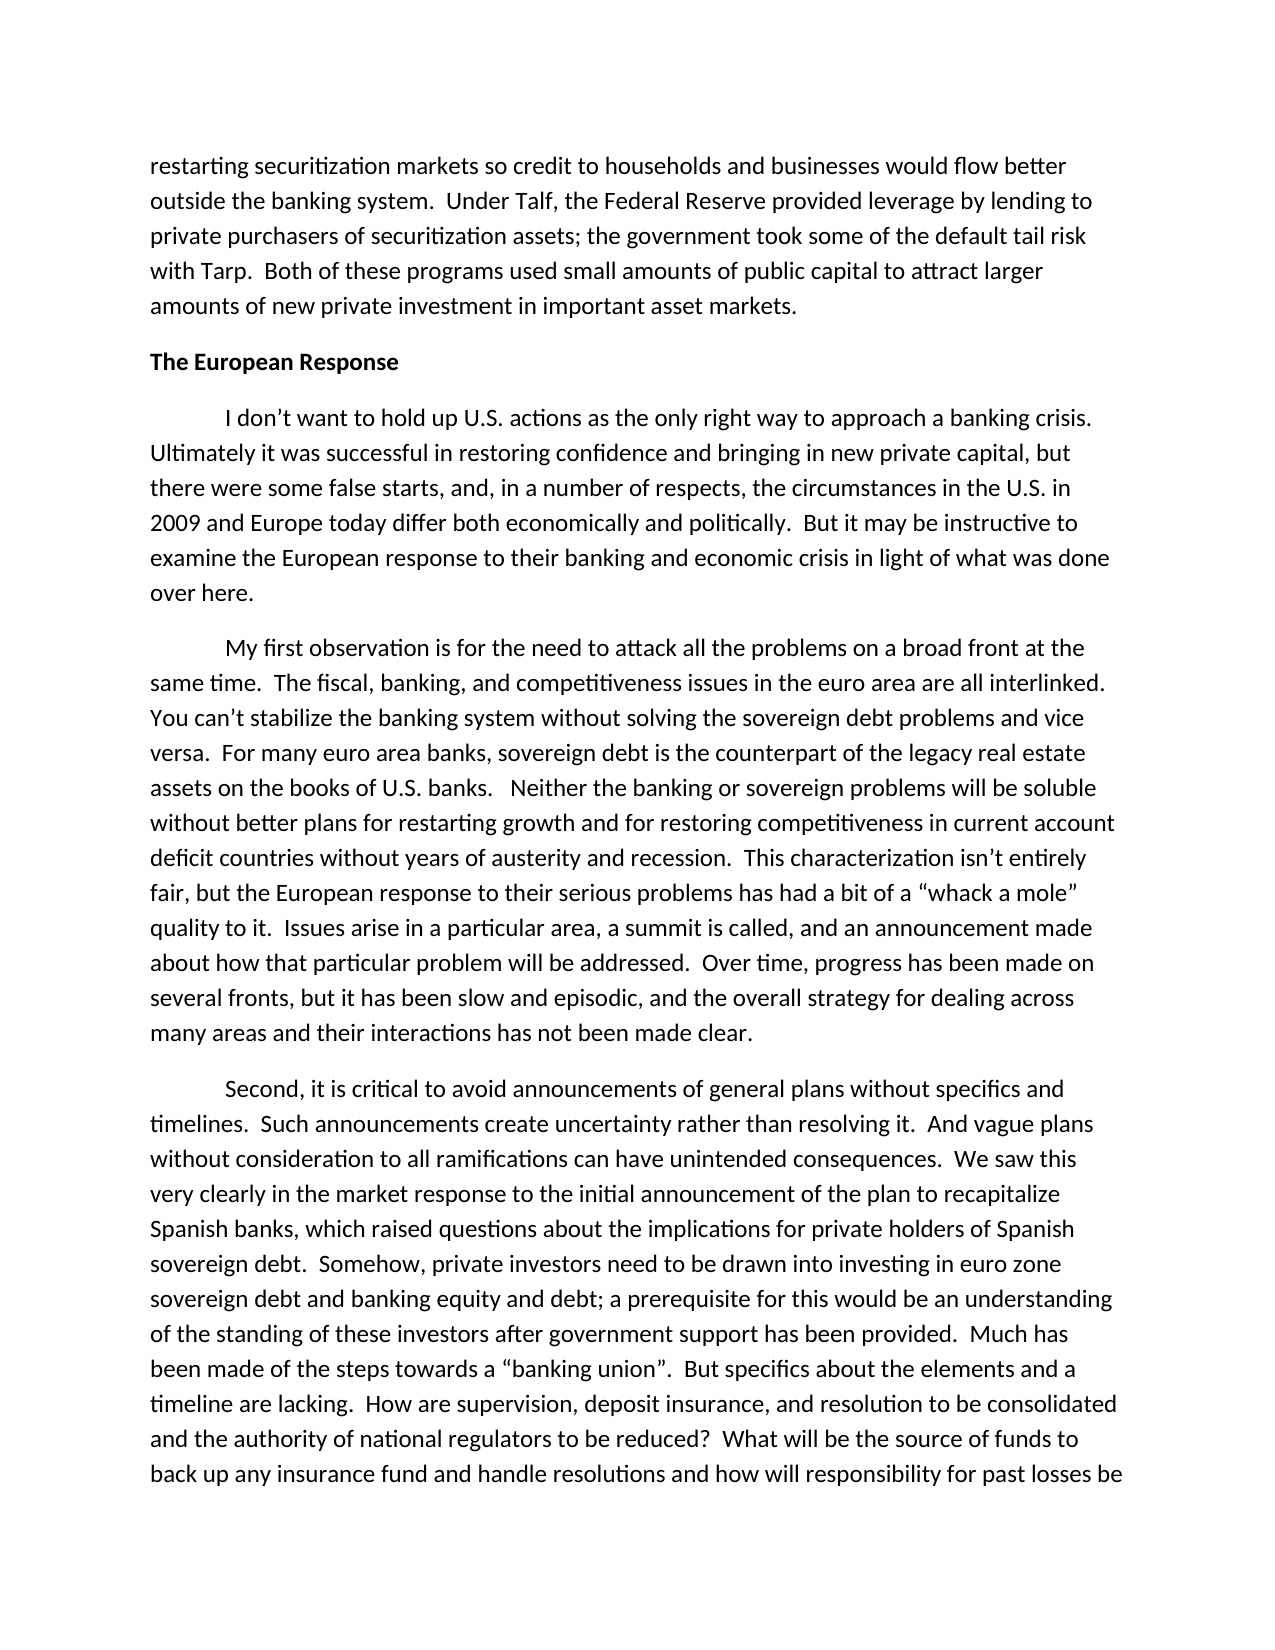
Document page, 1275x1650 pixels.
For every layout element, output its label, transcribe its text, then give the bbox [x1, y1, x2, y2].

text The European Response [150, 346, 1125, 376]
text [150, 1073, 1125, 1489]
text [150, 150, 1125, 321]
text My first observation is for the need to attack all the problems on a broad front at the same time. The fiscal, banking, and competitiveness issues in the euro area are all interlinked. You can’t stabilize the banking system without solving the sovereign debt problems and vice versa. For many euro area banks, sovereign debt is the counterpart of the legacy real estate assets on the books of U.S. banks. Neither the banking or sovereign problems will be soluble without better plans for restarting growth and for restoring competitiveness in current account deficit countries without years of austerity and recession. This characterization isn’t entirely fair, but the European response to their serious problems has had a bit of a “whack a mole” quality to it. Issues arise in a particular area, a summit is called, and an announcement made about how that particular problem will be addressed. Over time, progress has been made on several fronts, but it has been slow and episodic, and the overall strategy for dealing across many areas and their interactions has not been made clear. [150, 632, 1125, 1048]
text I don’t want to hold up U.S. actions as the only right way to approach a banking crisis. Ultimately it was successful in restoring confidence and bringing in new private capital, but there were some false starts, and, in a number of respects, the circumstances in the U.S. in 2009 and Europe today differ both economically and politically. But it may be instructive to examine the European response to their banking and economic crisis in light of what was done over here. [150, 402, 1125, 607]
